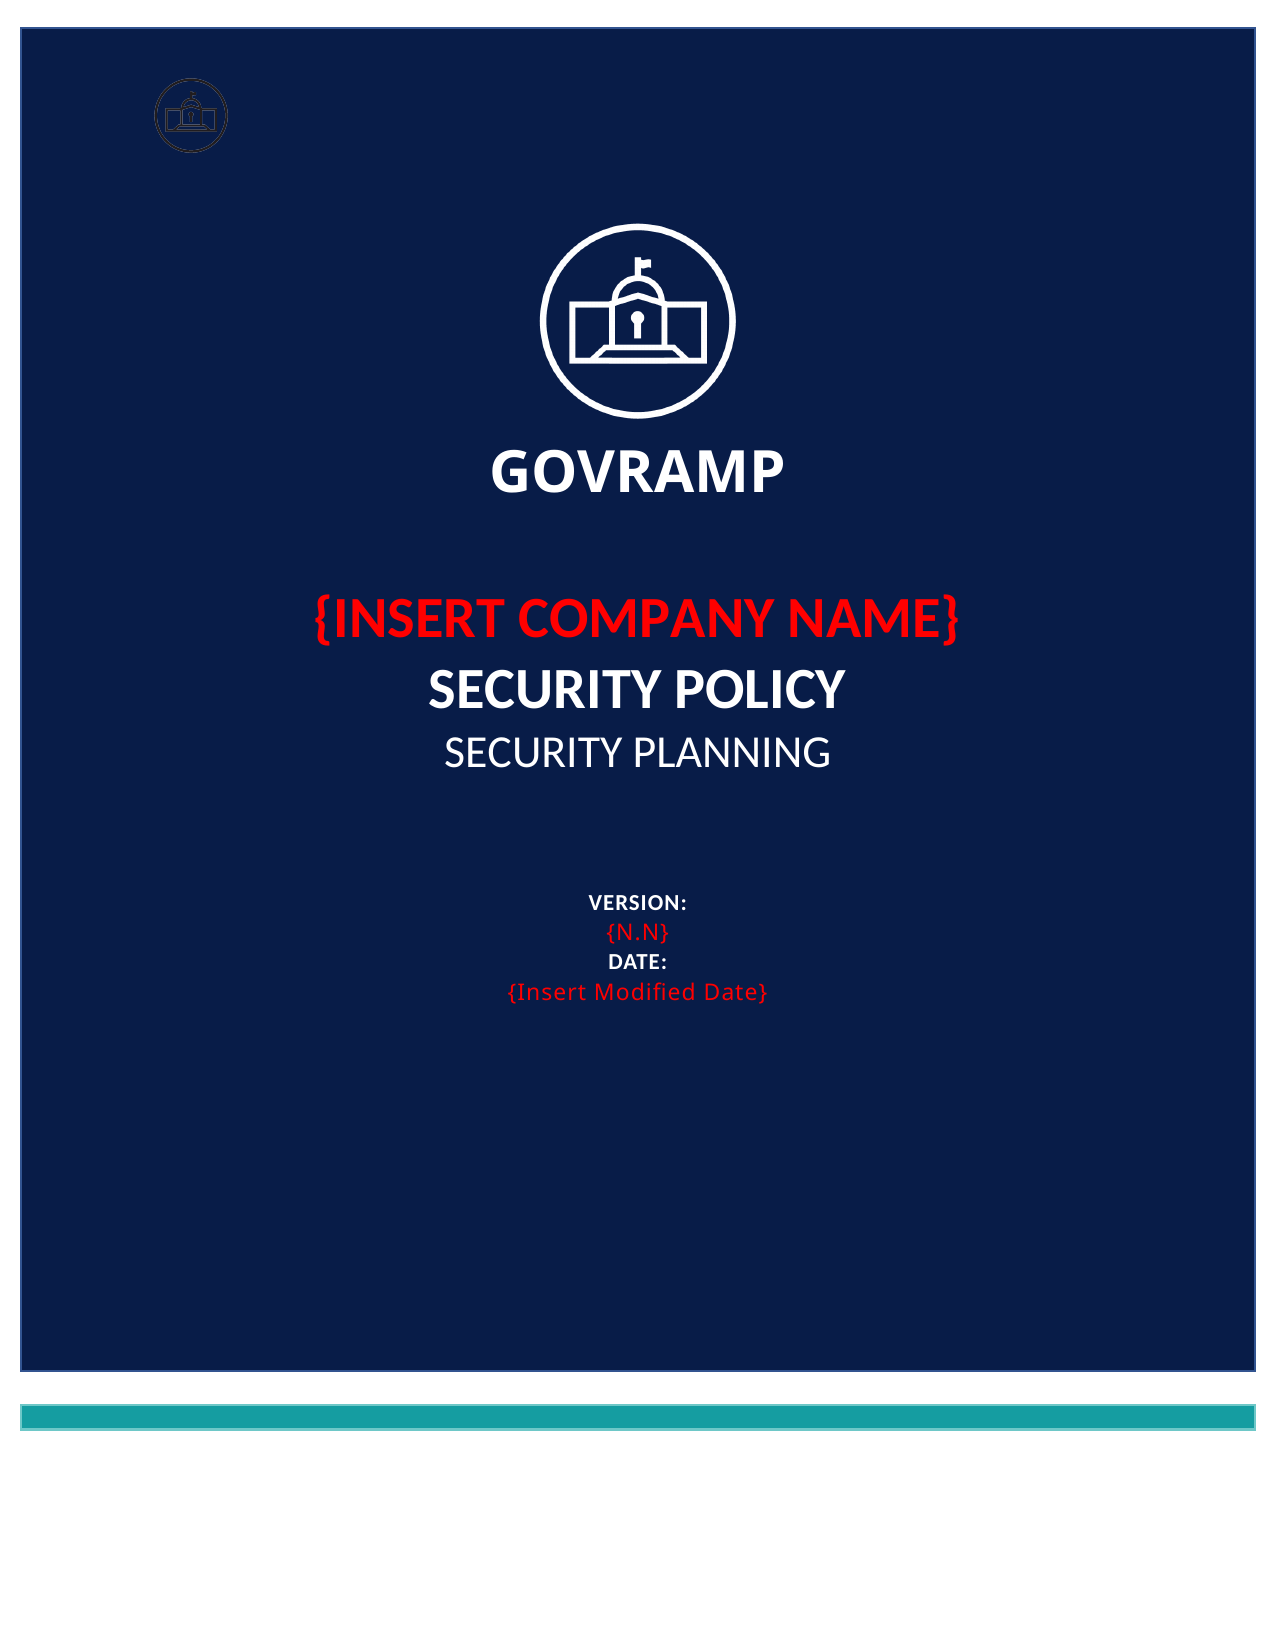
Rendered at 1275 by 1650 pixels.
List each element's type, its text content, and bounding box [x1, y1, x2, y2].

text Date: [150, 947, 1125, 976]
text Version: [150, 888, 1125, 916]
title Security Planning [150, 723, 1125, 779]
text {N.N} [150, 916, 1125, 947]
picture [528, 212, 747, 430]
title {Insert Company Name} [150, 581, 1125, 652]
picture [150, 75, 232, 157]
text {Insert Modified Date} [150, 976, 1125, 1007]
title Security Policy [150, 652, 1125, 723]
title GovRAMP [150, 430, 1125, 509]
